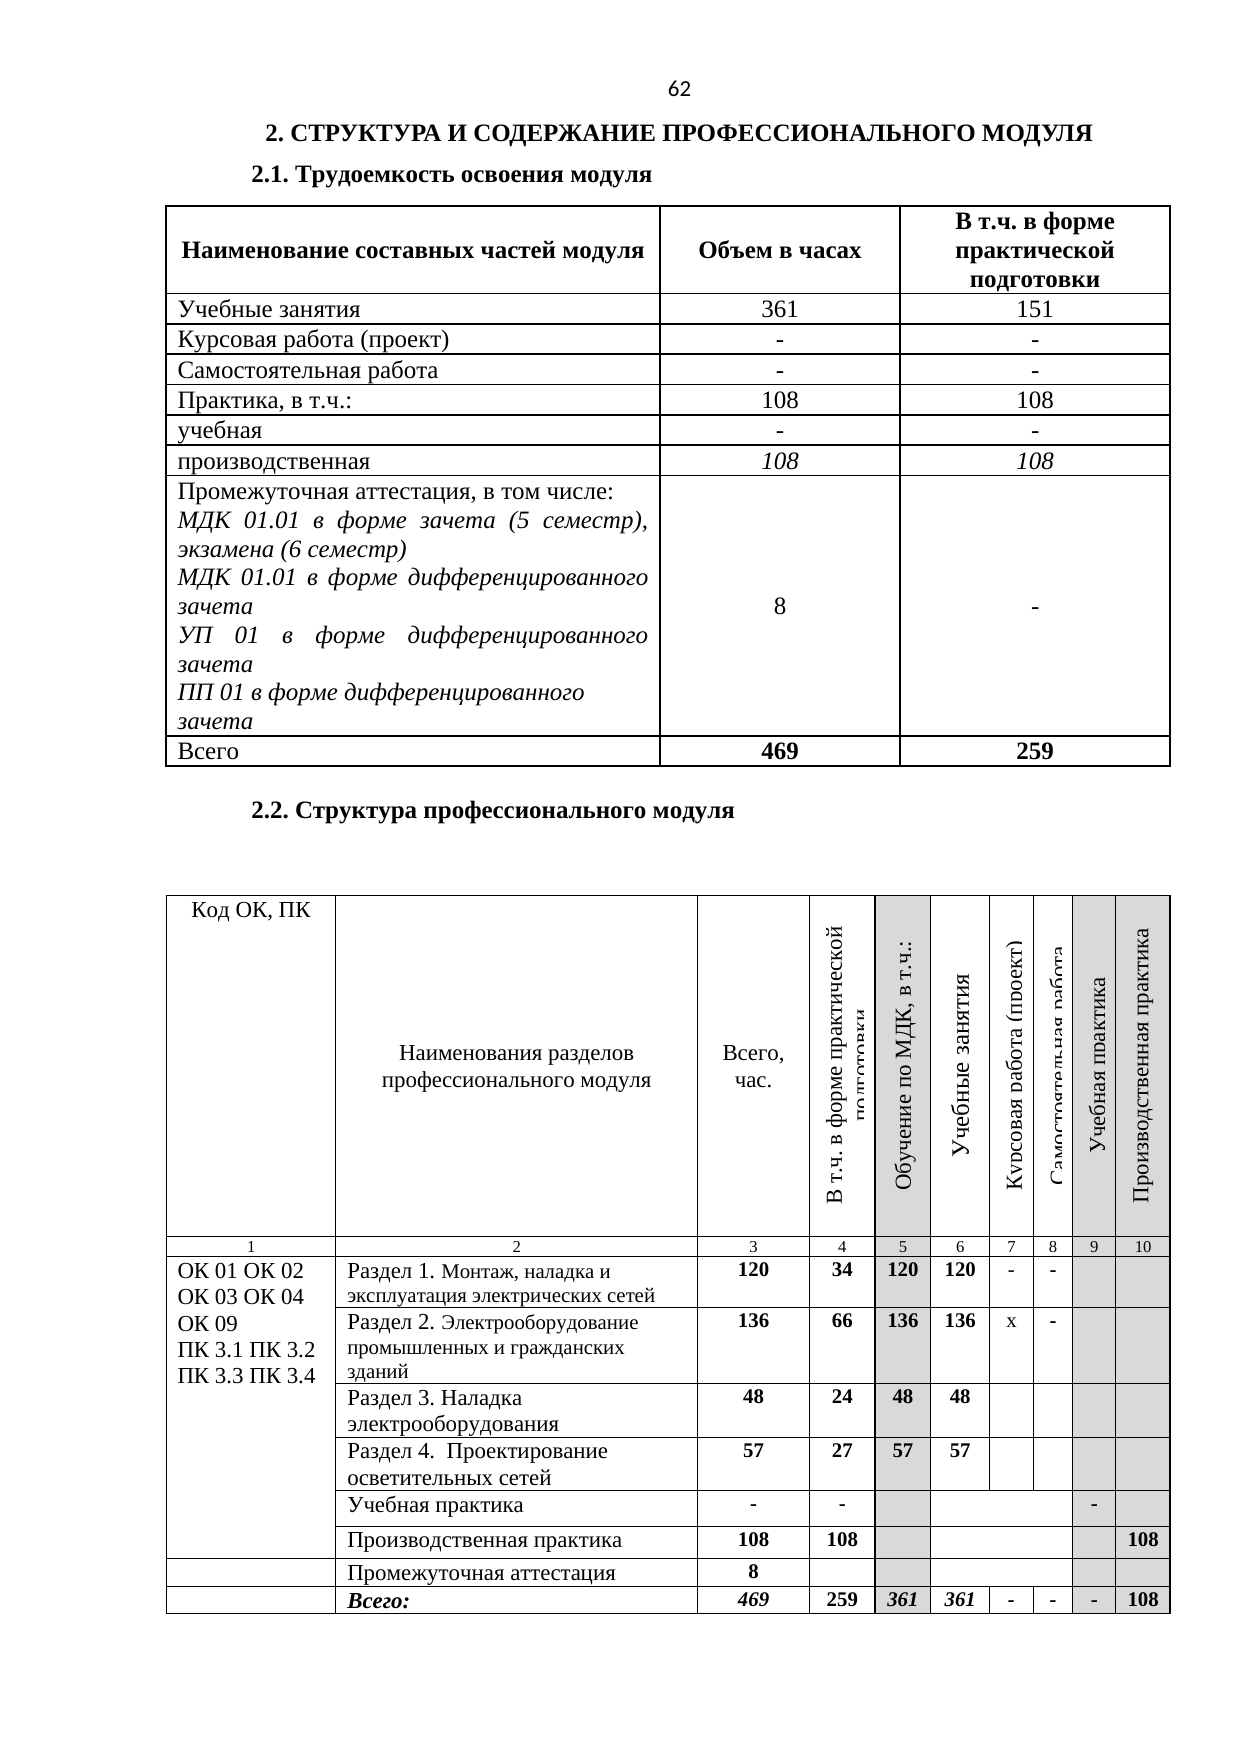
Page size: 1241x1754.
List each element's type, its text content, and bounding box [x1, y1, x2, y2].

table_cell [931, 1559, 1072, 1586]
table_cell - [1073, 1587, 1115, 1613]
table_cell - [661, 416, 899, 444]
table_cell Промежуточная аттестация [336, 1559, 697, 1586]
table_cell [1073, 1438, 1115, 1490]
table_cell - [1034, 1587, 1072, 1613]
table_cell 469 [698, 1587, 809, 1613]
table_cell 27 [810, 1438, 874, 1490]
table_cell 2 [336, 1237, 697, 1256]
table_cell 361 [931, 1587, 989, 1613]
table_cell учебная [167, 416, 659, 444]
table_cell [1116, 1308, 1169, 1383]
table_cell 108 [1116, 1527, 1169, 1558]
table_cell 120 [931, 1257, 989, 1307]
table_cell - [901, 476, 1169, 735]
table_cell 108 [661, 446, 899, 474]
table_cell - [661, 325, 899, 353]
table_cell 10 [1116, 1237, 1169, 1256]
table_cell - [698, 1491, 809, 1526]
table_cell Самостоятельная работа [167, 355, 659, 384]
table_cell [876, 1559, 930, 1586]
table_cell 108 [901, 446, 1169, 474]
table_cell 259 [810, 1587, 874, 1613]
table_header Наименования разделов профессионального модуля [336, 896, 697, 1236]
table_header Объем в часах [661, 207, 899, 293]
table_header Всего, час. [698, 896, 809, 1236]
table_cell [1073, 1257, 1115, 1307]
table_cell - [810, 1491, 874, 1526]
table_cell 108 [1116, 1587, 1169, 1613]
table_cell 57 [931, 1438, 989, 1490]
table_cell [1116, 1384, 1169, 1437]
table_cell - [901, 325, 1169, 353]
table_cell Раздел 2. Электрооборудование промышленных и гражданских зданий [336, 1308, 697, 1383]
table_cell [876, 1491, 930, 1526]
table_header Производственная практика [1116, 896, 1169, 1236]
text 2.1. Трудоемкость освоения модуля [177, 159, 1181, 188]
table_cell Производственная практика [336, 1527, 697, 1558]
table_cell 136 [876, 1308, 930, 1383]
table_cell 108 [661, 385, 899, 414]
table_cell Курсовая работа (проект) [167, 325, 659, 353]
table_cell 361 [661, 294, 899, 323]
table_header Обучение по МДК, в т.ч.: [876, 896, 930, 1236]
table_cell х [990, 1308, 1033, 1383]
table_cell [1073, 1559, 1115, 1586]
table_cell Всего [167, 737, 659, 765]
table_cell Промежуточная аттестация, в том числе: МДК 01.01 в форме зачета (5 семестр), экзамена (6 семестр) МДК 01.01 в форме дифференцированного зачета УП 01 в форме дифференцированного зачета ПП 01 в форме дифференцированного зачета [167, 476, 659, 735]
table_cell 57 [876, 1438, 930, 1490]
table_cell [990, 1384, 1033, 1437]
table_cell [167, 1559, 335, 1586]
table_cell Учебные занятия [167, 294, 659, 323]
table_cell [1116, 1438, 1169, 1490]
table_cell - [1034, 1257, 1072, 1307]
table_header Учебная практика [1073, 896, 1115, 1236]
table_cell 108 [698, 1527, 809, 1558]
table_cell 66 [810, 1308, 874, 1383]
table_cell [876, 1527, 930, 1558]
table_cell [1116, 1491, 1169, 1526]
table_cell [167, 1587, 335, 1613]
table_cell Раздел 1. Монтаж, наладка и эксплуатация электрических сетей [336, 1257, 697, 1307]
table_cell 8 [661, 476, 899, 735]
table_cell 9 [1073, 1237, 1115, 1256]
table_header Курсовая работа (проект) [990, 896, 1033, 1236]
table_cell производственная [167, 446, 659, 474]
table_cell 48 [876, 1384, 930, 1437]
table_header Самостоятельная работа [1034, 896, 1072, 1236]
table_cell - [990, 1587, 1033, 1613]
text 2.2. Структура профессионального модуля [177, 796, 1181, 824]
table_cell 5 [876, 1237, 930, 1256]
table_cell [990, 1438, 1033, 1490]
table_cell 24 [810, 1384, 874, 1437]
table_header В т.ч. в форме практической подготовки [810, 896, 874, 1236]
table_cell 6 [931, 1237, 989, 1256]
table_cell [1034, 1438, 1072, 1490]
table_cell Практика, в т.ч.: [167, 385, 659, 414]
table_cell 57 [698, 1438, 809, 1490]
table_header В т.ч. в форме практической подготовки [901, 207, 1169, 293]
table_cell 7 [990, 1237, 1033, 1256]
table_cell [1034, 1384, 1072, 1437]
table_cell 108 [901, 385, 1169, 414]
table_cell 259 [901, 737, 1169, 765]
table_cell 4 [810, 1237, 874, 1256]
table_cell 108 [810, 1527, 874, 1558]
table_header Учебные занятия [931, 896, 989, 1236]
table_cell 151 [901, 294, 1169, 323]
table_cell 48 [931, 1384, 989, 1437]
table_cell [1116, 1257, 1169, 1307]
table_header Наименование составных частей модуля [167, 207, 659, 293]
table_cell 8 [1034, 1237, 1072, 1256]
table_cell Учебная практика [336, 1491, 697, 1526]
table_header Код ОК, ПК [167, 896, 335, 1236]
table_cell [931, 1491, 1072, 1526]
table_cell [1116, 1559, 1169, 1586]
table_cell 120 [876, 1257, 930, 1307]
table_cell - [901, 355, 1169, 384]
table_cell - [661, 355, 899, 384]
table_cell Раздел 4. Проектирование осветительных сетей [336, 1438, 697, 1490]
table_cell - [901, 416, 1169, 444]
table_cell 136 [931, 1308, 989, 1383]
table_cell - [990, 1257, 1033, 1307]
table_cell 8 [698, 1559, 809, 1586]
table_cell 48 [698, 1384, 809, 1437]
text 2. Структура и содержание профессионального модуля [177, 118, 1181, 147]
table_cell [1073, 1308, 1115, 1383]
table_cell [1073, 1384, 1115, 1437]
table_cell 3 [698, 1237, 809, 1256]
table_cell [1073, 1527, 1115, 1558]
table_cell - [1073, 1491, 1115, 1526]
table_cell 120 [698, 1257, 809, 1307]
table_cell Раздел 3. Наладка электрооборудования [336, 1384, 697, 1437]
table_cell ОК 01 ОК 02 ОК 03 ОК 04 ОК 09 ПК 3.1 ПК 3.2 ПК 3.3 ПК 3.4 [167, 1257, 335, 1558]
table_cell [810, 1559, 874, 1586]
table_cell Всего: [336, 1587, 697, 1613]
table_cell 34 [810, 1257, 874, 1307]
table_cell 136 [698, 1308, 809, 1383]
table_cell 469 [661, 737, 899, 765]
table_cell 1 [167, 1237, 335, 1256]
table_cell [931, 1527, 1072, 1558]
table_cell 361 [876, 1587, 930, 1613]
table_cell - [1034, 1308, 1072, 1383]
